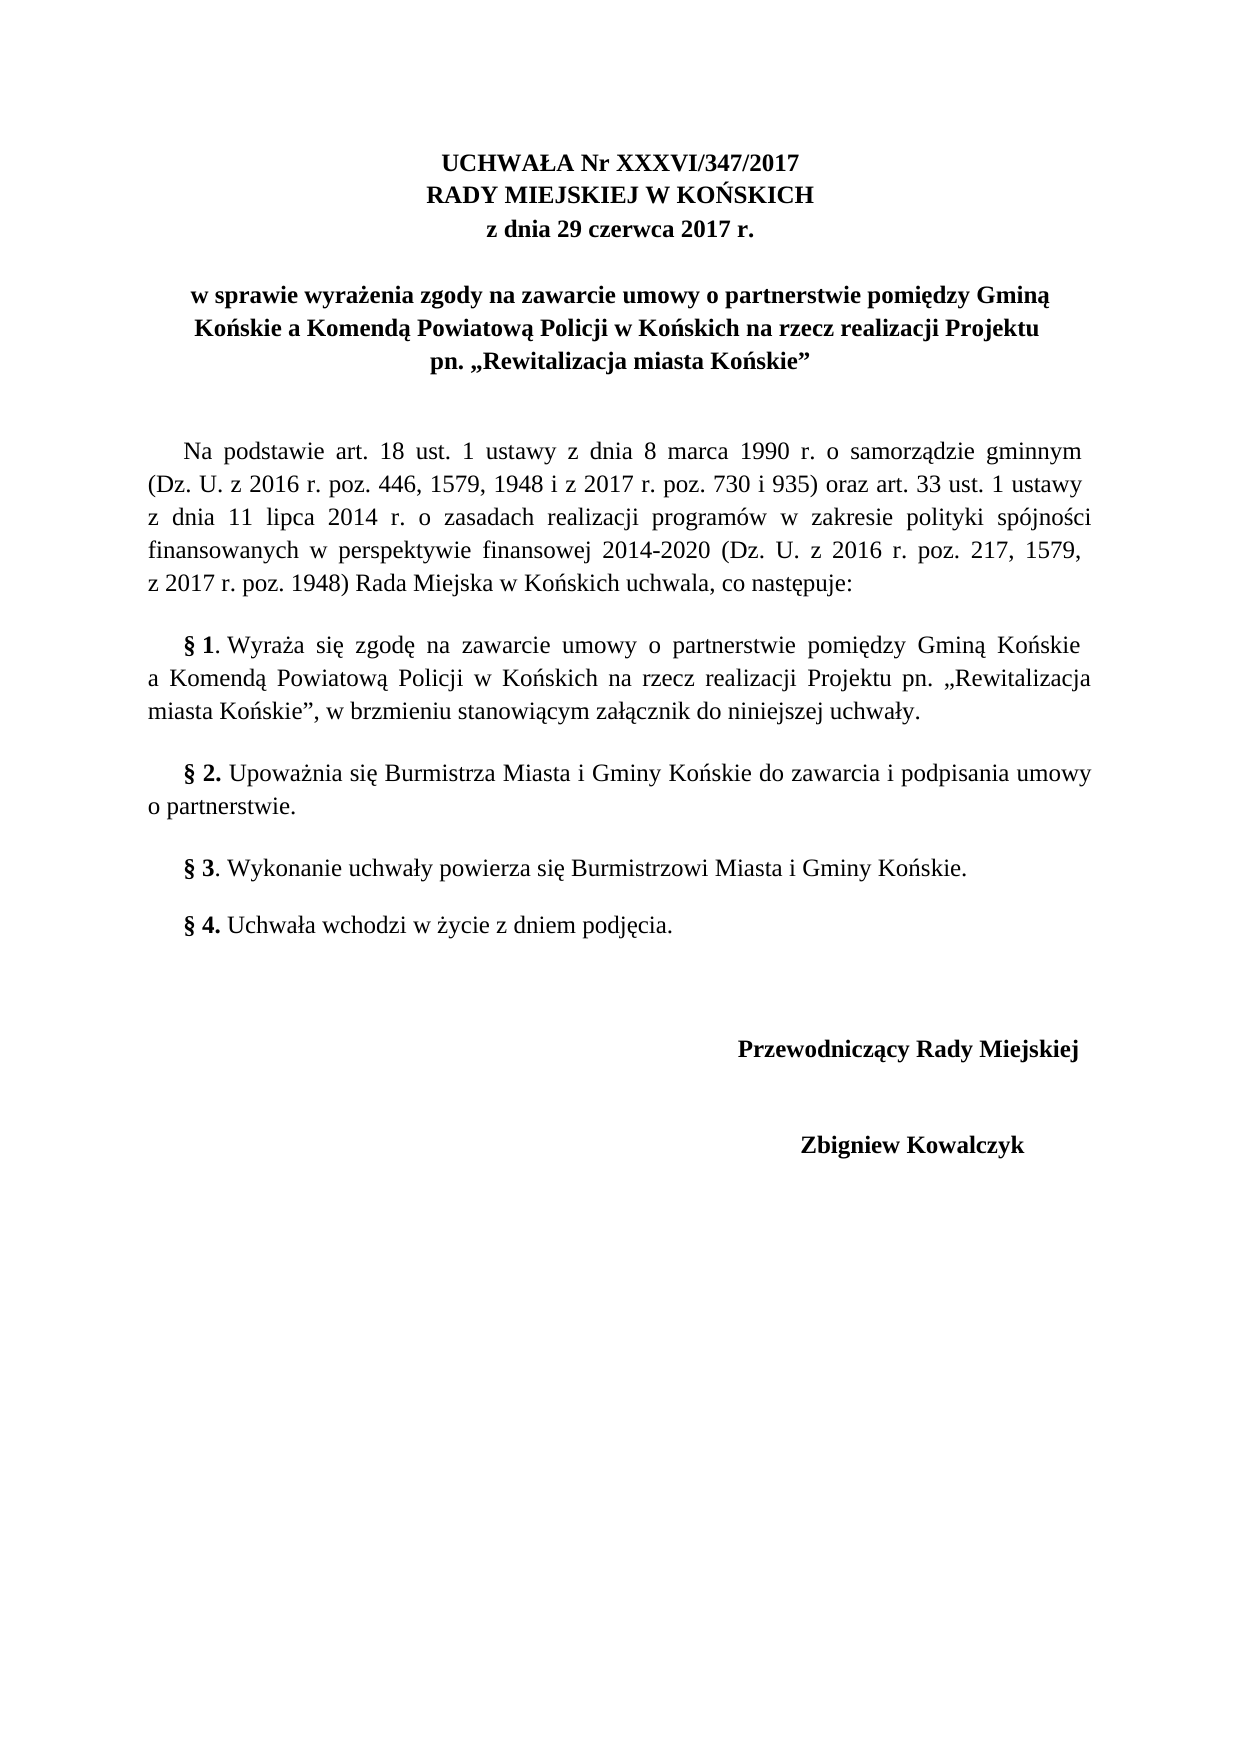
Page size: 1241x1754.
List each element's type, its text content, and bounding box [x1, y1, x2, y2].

text § 4. Uchwała wchodzi w życie z dniem podjęcia. [148, 910, 1093, 939]
text UCHWAŁA Nr XXXVI/347/2017 [148, 148, 1093, 176]
text Zbigniew Kowalczyk [148, 1130, 1093, 1158]
text Na podstawie art. 18 ust. 1 ustawy z dnia 8 marca 1990 r. o samorządzie gminnym (Dz. U. z 2016 r. poz. 446, 1579, 1948 i z 2017 r. poz. 730 i 935) oraz art. 33 ust. 1 ustawy z dnia 11 lipca 2014 r. o zasadach realizacji programów w zakresie polityki spójności finansowanych w perspektywie finansowej 2014-2020 (Dz. U. z 2016 r. poz. 217, 1579, z 2017 r. poz. 1948) Rada Miejska w Końskich uchwala, co następuje: [148, 436, 1093, 597]
text w sprawie wyrażenia zgody na zawarcie umowy o partnerstwie pomiędzy Gminą Końskie a Komendą Powiatową Policji w Końskich na rzecz realizacji Projektu pn. „Rewitalizacja miasta Końskie” [148, 280, 1093, 374]
text RADY MIEJSKIEJ W KOŃSKICH [148, 181, 1093, 209]
text § 3. Wykonanie uchwały powierza się Burmistrzowi Miasta i Gminy Końskie. [148, 853, 1093, 881]
text § 2. Upoważnia się Burmistrza Miasta i Gminy Końskie do zawarcia i podpisania umowy o partnerstwie. [148, 758, 1093, 820]
text § 1. Wyraża się zgodę na zawarcie umowy o partnerstwie pomiędzy Gminą Końskie a Komendą Powiatową Policji w Końskich na rzecz realizacji Projektu pn. „Rewitalizacja miasta Końskie”, w brzmieniu stanowiącym załącznik do niniejszej uchwały. [148, 630, 1093, 725]
text z dnia 29 czerwca 2017 r. [148, 214, 1093, 242]
text Przewodniczący Rady Miejskiej [148, 1034, 1093, 1063]
